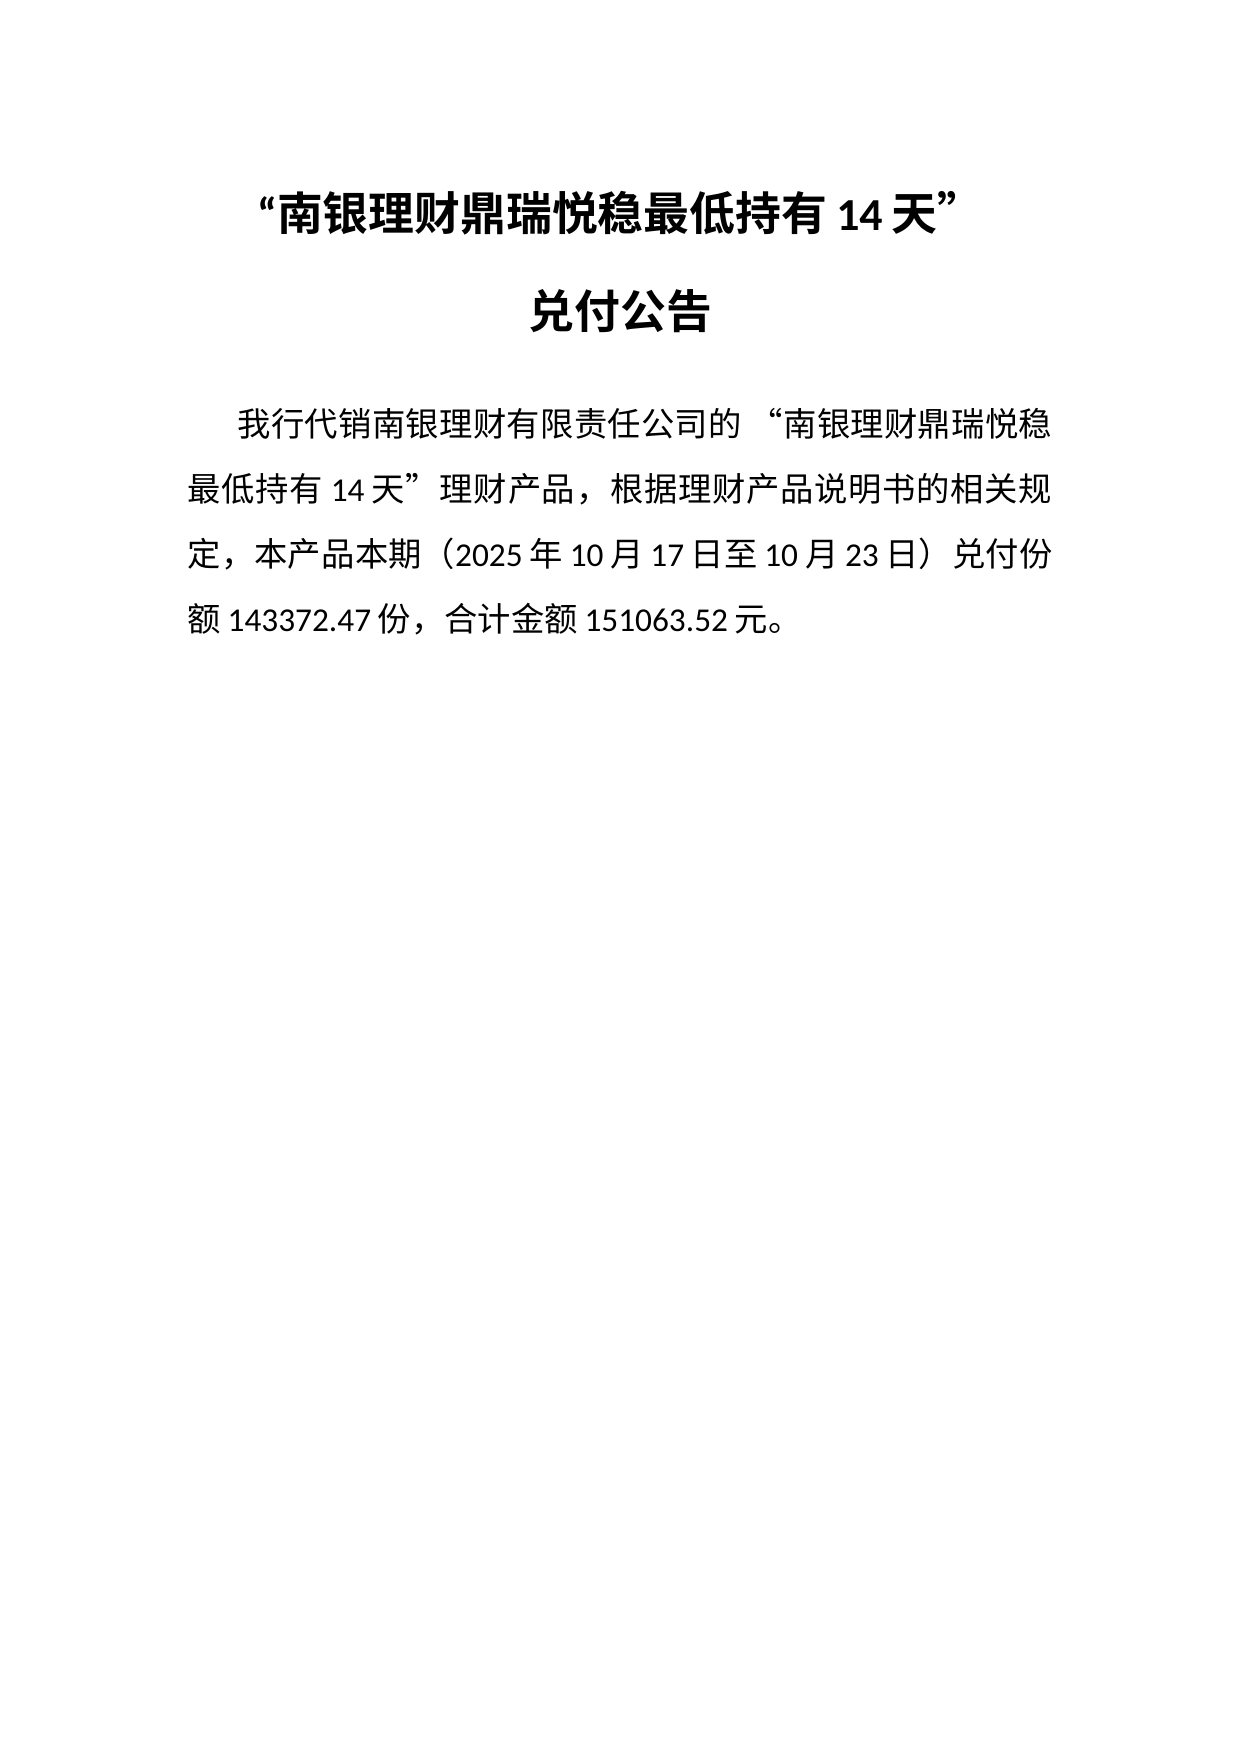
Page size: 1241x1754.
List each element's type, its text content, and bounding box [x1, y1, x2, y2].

text 兑付公告 [187, 259, 1053, 357]
text “南银理财鼎瑞悦稳最低持有14天” [187, 162, 1053, 259]
text 我行代销南银理财有限责任公司的 “南银理财鼎瑞悦稳最低持有14天”理财产品，根据理财产品说明书的相关规定，本产品本期（2025年10月17日至10月23日）兑付份额143372.47份，合计金额151063.52元。 [187, 389, 1053, 649]
